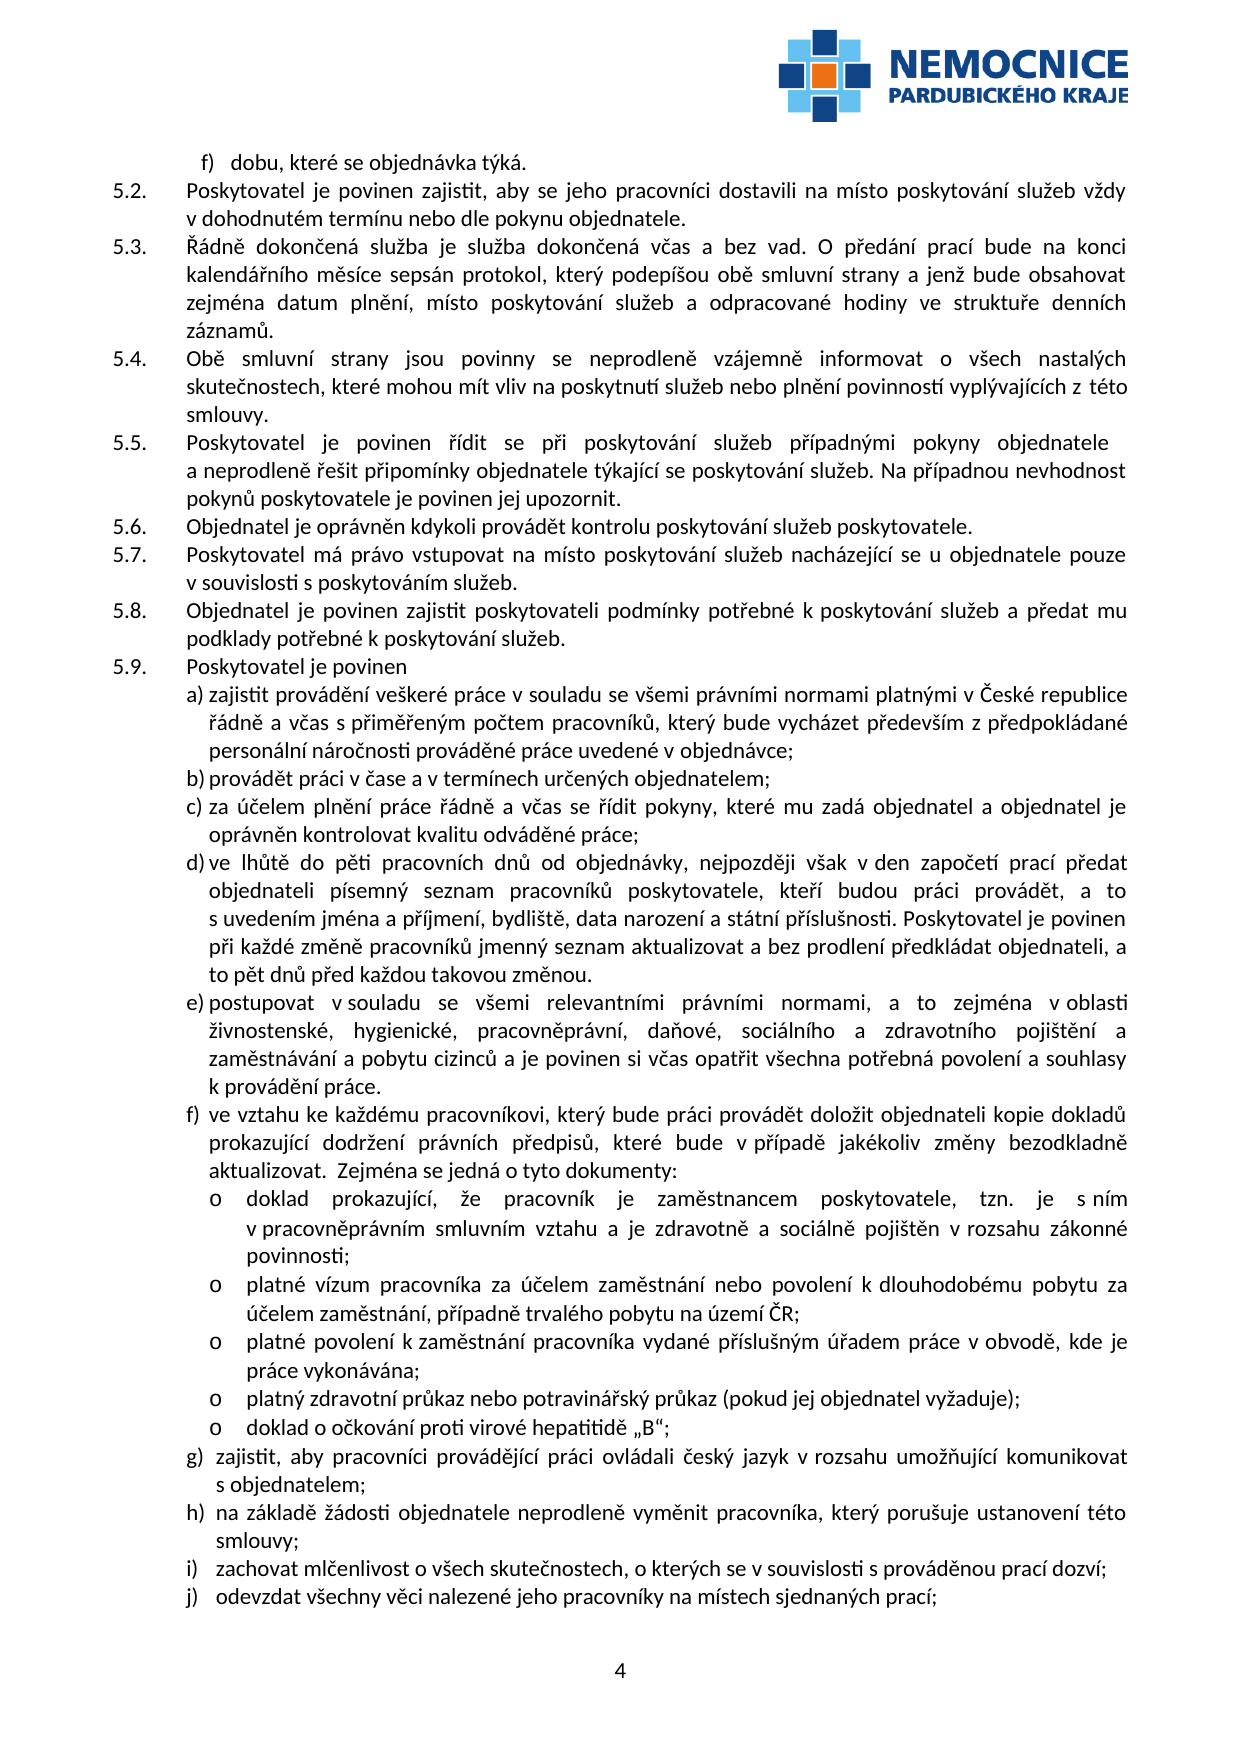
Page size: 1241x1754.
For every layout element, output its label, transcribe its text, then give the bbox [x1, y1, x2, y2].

list ve lhůtě do pěti pracovních dnů od objednávky, nejpozději však v den započetí prací předat objednateli písemný seznam pracovníků poskytovatele, kteří budou práci provádět, a to s uvedením jména a příjmení, bydliště, data narození a státní příslušnosti. Poskytovatel je povinen při každé změně pracovníků jmenný seznam aktualizovat a bez prodlení předkládat objednateli, a to pět dnů před každou takovou změnou. [186, 848, 1128, 988]
list odevzdat všechny věci nalezené jeho pracovníky na místech sjednaných prací; [186, 1582, 1128, 1611]
list Řádně dokončená služba je služba dokončená včas a bez vad. O předání prací bude na konci kalendářního měsíce sepsán protokol, který podepíšou obě smluvní strany a jenž bude obsahovat zejména datum plnění, místo poskytování služeb a odpracované hodiny ve struktuře denních záznamů. [112, 232, 1128, 344]
picture [777, 28, 1128, 123]
list dobu, které se objednávka týká. [201, 148, 1128, 176]
list platný zdravotní průkaz nebo potravinářský průkaz (pokud jej objednatel vyžaduje); [209, 1384, 1128, 1413]
list doklad o očkování proti virové hepatitidě „B“; [209, 1413, 1128, 1442]
list zajistit provádění veškeré práce v souladu se všemi právními normami platnými v České republice řádně a včas s přiměřeným počtem pracovníků, který bude vycházet především z předpokládané personální náročnosti prováděné práce uvedené v objednávce; [186, 680, 1128, 764]
list doklad prokazující, že pracovník je zaměstnancem poskytovatele, tzn. je s ním v pracovněprávním smluvním vztahu a je zdravotně a sociálně pojištěn v rozsahu zákonné povinnosti; [209, 1184, 1128, 1270]
list zajistit, aby pracovníci provádějící práci ovládali český jazyk v rozsahu umožňující komunikovat s objednatelem; [186, 1442, 1128, 1498]
list Obě smluvní strany jsou povinny se neprodleně vzájemně informovat o všech nastalých skutečnostech, které mohou mít vliv na poskytnutí služeb nebo plnění povinností vyplývajících z této smlouvy. [112, 344, 1128, 428]
list postupovat v souladu se všemi relevantními právními normami, a to zejména v oblasti živnostenské, hygienické, pracovněprávní, daňové, sociálního a zdravotního pojištění a zaměstnávání a pobytu cizinců a je povinen si včas opatřit všechna potřebná povolení a souhlasy k provádění práce. [186, 988, 1128, 1100]
list Objednatel je oprávněn kdykoli provádět kontrolu poskytování služeb poskytovatele. [112, 512, 1128, 540]
list Poskytovatel je povinen [112, 652, 1128, 680]
list za účelem plnění práce řádně a včas se řídit pokyny, které mu zadá objednatel a objednatel je oprávněn kontrolovat kvalitu odváděné práce; [186, 792, 1128, 848]
list zachovat mlčenlivost o všech skutečnostech, o kterých se v souvislosti s prováděnou prací dozví; [186, 1554, 1128, 1582]
list Poskytovatel je povinen zajistit, aby se jeho pracovníci dostavili na místo poskytování služeb vždy v dohodnutém termínu nebo dle pokynu objednatele. [112, 176, 1128, 232]
list Objednatel je povinen zajistit poskytovateli podmínky potřebné k poskytování služeb a předat mu podklady potřebné k poskytování služeb. [112, 596, 1128, 652]
list ve vztahu ke každému pracovníkovi, který bude práci provádět doložit objednateli kopie dokladů prokazující dodržení právních předpisů, které bude v případě jakékoliv změny bezodkladně aktualizovat. Zejména se jedná o tyto dokumenty: [186, 1100, 1128, 1184]
list Poskytovatel je povinen řídit se při poskytování služeb případnými pokyny objednatele a neprodleně řešit připomínky objednatele týkající se poskytování služeb. Na případnou nevhodnost pokynů poskytovatele je povinen jej upozornit. [112, 428, 1128, 512]
list platné povolení k zaměstnání pracovníka vydané příslušným úřadem práce v obvodě, kde je práce vykonávána; [209, 1327, 1128, 1384]
list platné vízum pracovníka za účelem zaměstnání nebo povolení k dlouhodobému pobytu za účelem zaměstnání, případně trvalého pobytu na území ČR; [209, 1270, 1128, 1327]
list na základě žádosti objednatele neprodleně vyměnit pracovníka, který porušuje ustanovení této smlouvy; [186, 1498, 1128, 1554]
list Poskytovatel má právo vstupovat na místo poskytování služeb nacházející se u objednatele pouze v souvislosti s poskytováním služeb. [112, 540, 1128, 596]
list provádět práci v čase a v termínech určených objednatelem; [186, 764, 1128, 792]
